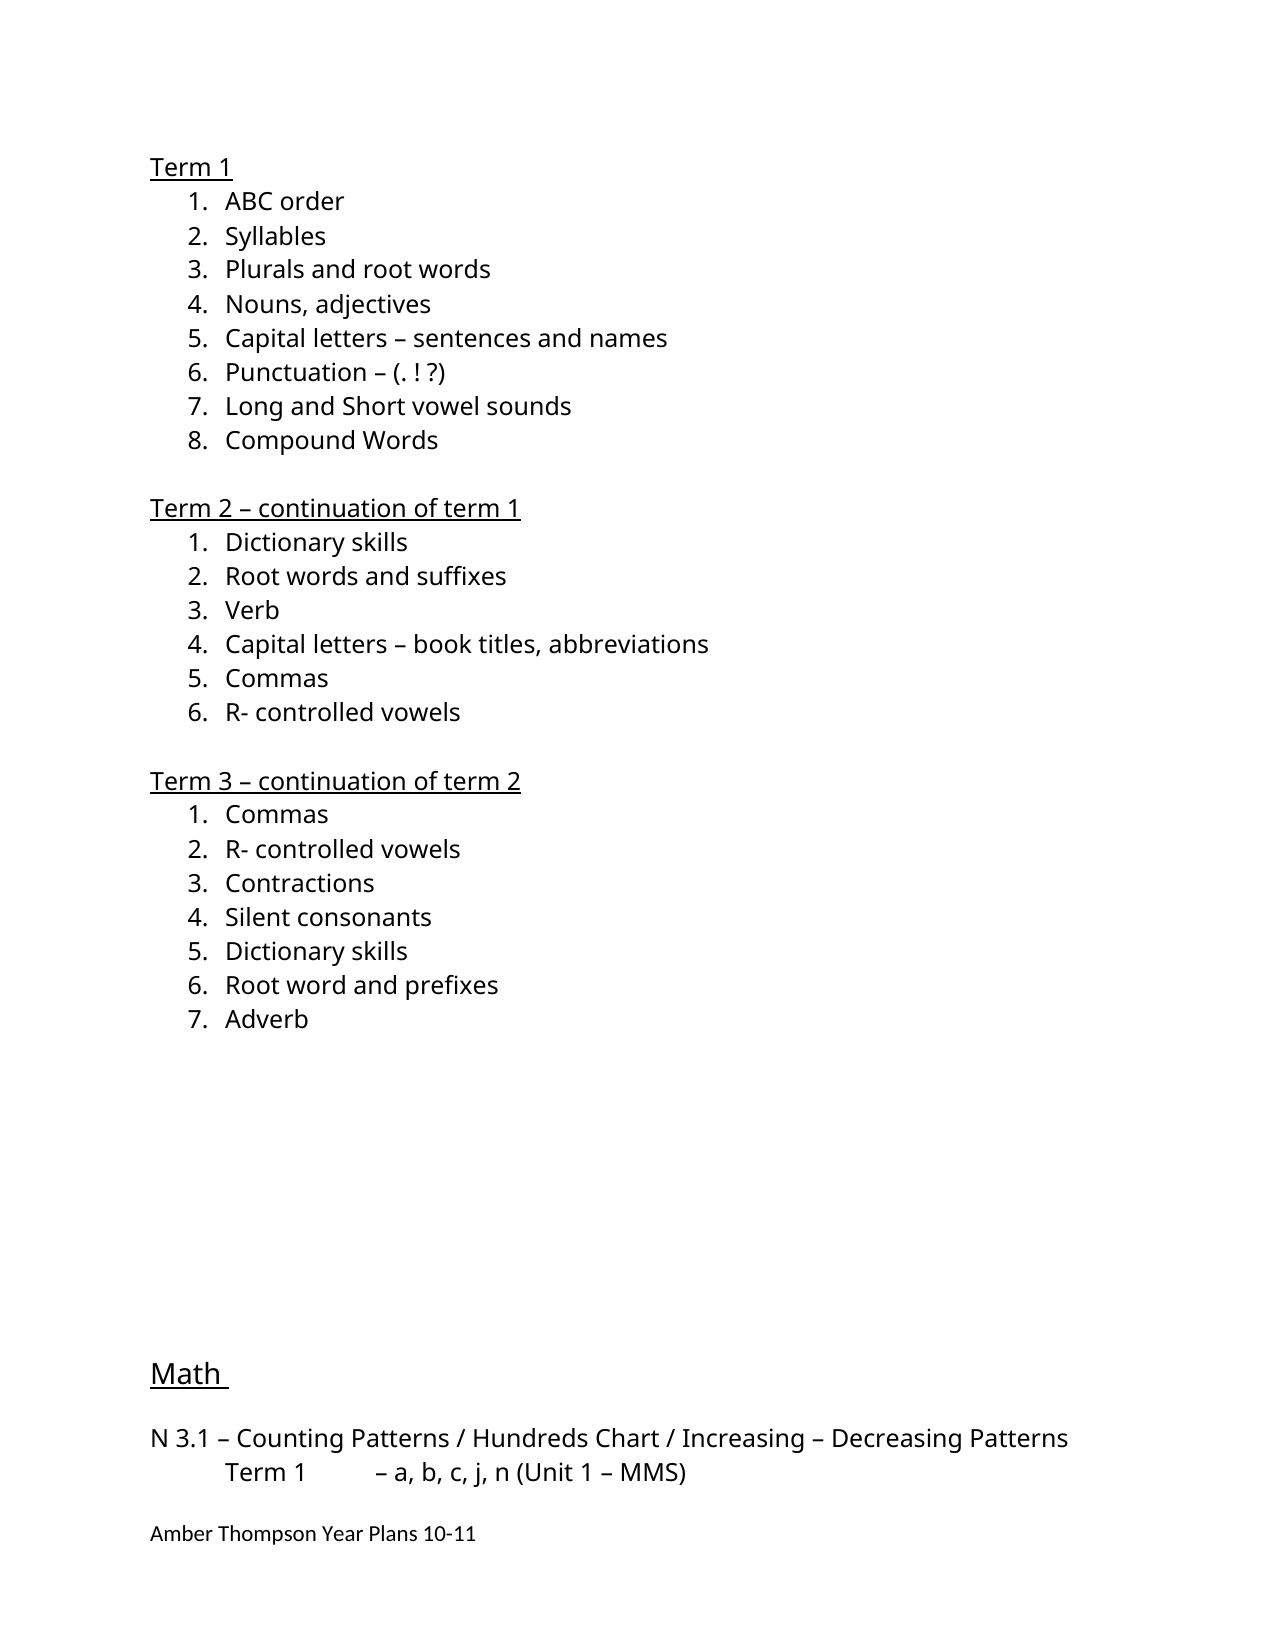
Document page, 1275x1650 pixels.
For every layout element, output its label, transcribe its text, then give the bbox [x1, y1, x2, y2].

list Capital letters – sentences and names [187, 320, 1125, 354]
text Math [150, 1353, 1125, 1421]
list Dictionary skills [187, 525, 1125, 559]
text Term 1 [150, 150, 1125, 184]
list Verb [187, 593, 1125, 627]
list Capital letters – book titles, abbreviations [187, 627, 1125, 661]
list ABC order [187, 184, 1125, 218]
text Term 3 – continuation of term 2 [150, 763, 1125, 797]
text Term 1 – a, b, c, j, n (Unit 1 – MMS) [150, 1455, 1125, 1489]
list Syllables [187, 218, 1125, 252]
list Long and Short vowel sounds [187, 388, 1125, 422]
list Contractions [187, 865, 1125, 899]
list Commas [187, 797, 1125, 831]
list Root word and prefixes [187, 967, 1125, 1002]
list R- controlled vowels [187, 831, 1125, 865]
list Compound Words [187, 422, 1125, 457]
list Nouns, adjectives [187, 286, 1125, 320]
list Commas [187, 661, 1125, 695]
list Root words and suffixes [187, 559, 1125, 593]
list Punctuation – (. ! ?) [187, 354, 1125, 388]
text Term 2 – continuation of term 1 [150, 491, 1125, 525]
list R- controlled vowels [187, 695, 1125, 729]
list Plurals and root words [187, 252, 1125, 286]
list Silent consonants [187, 899, 1125, 933]
text N 3.1 – Counting Patterns / Hundreds Chart / Increasing – Decreasing Patterns [150, 1421, 1125, 1455]
list Adverb [187, 1002, 1125, 1036]
list Dictionary skills [187, 933, 1125, 967]
